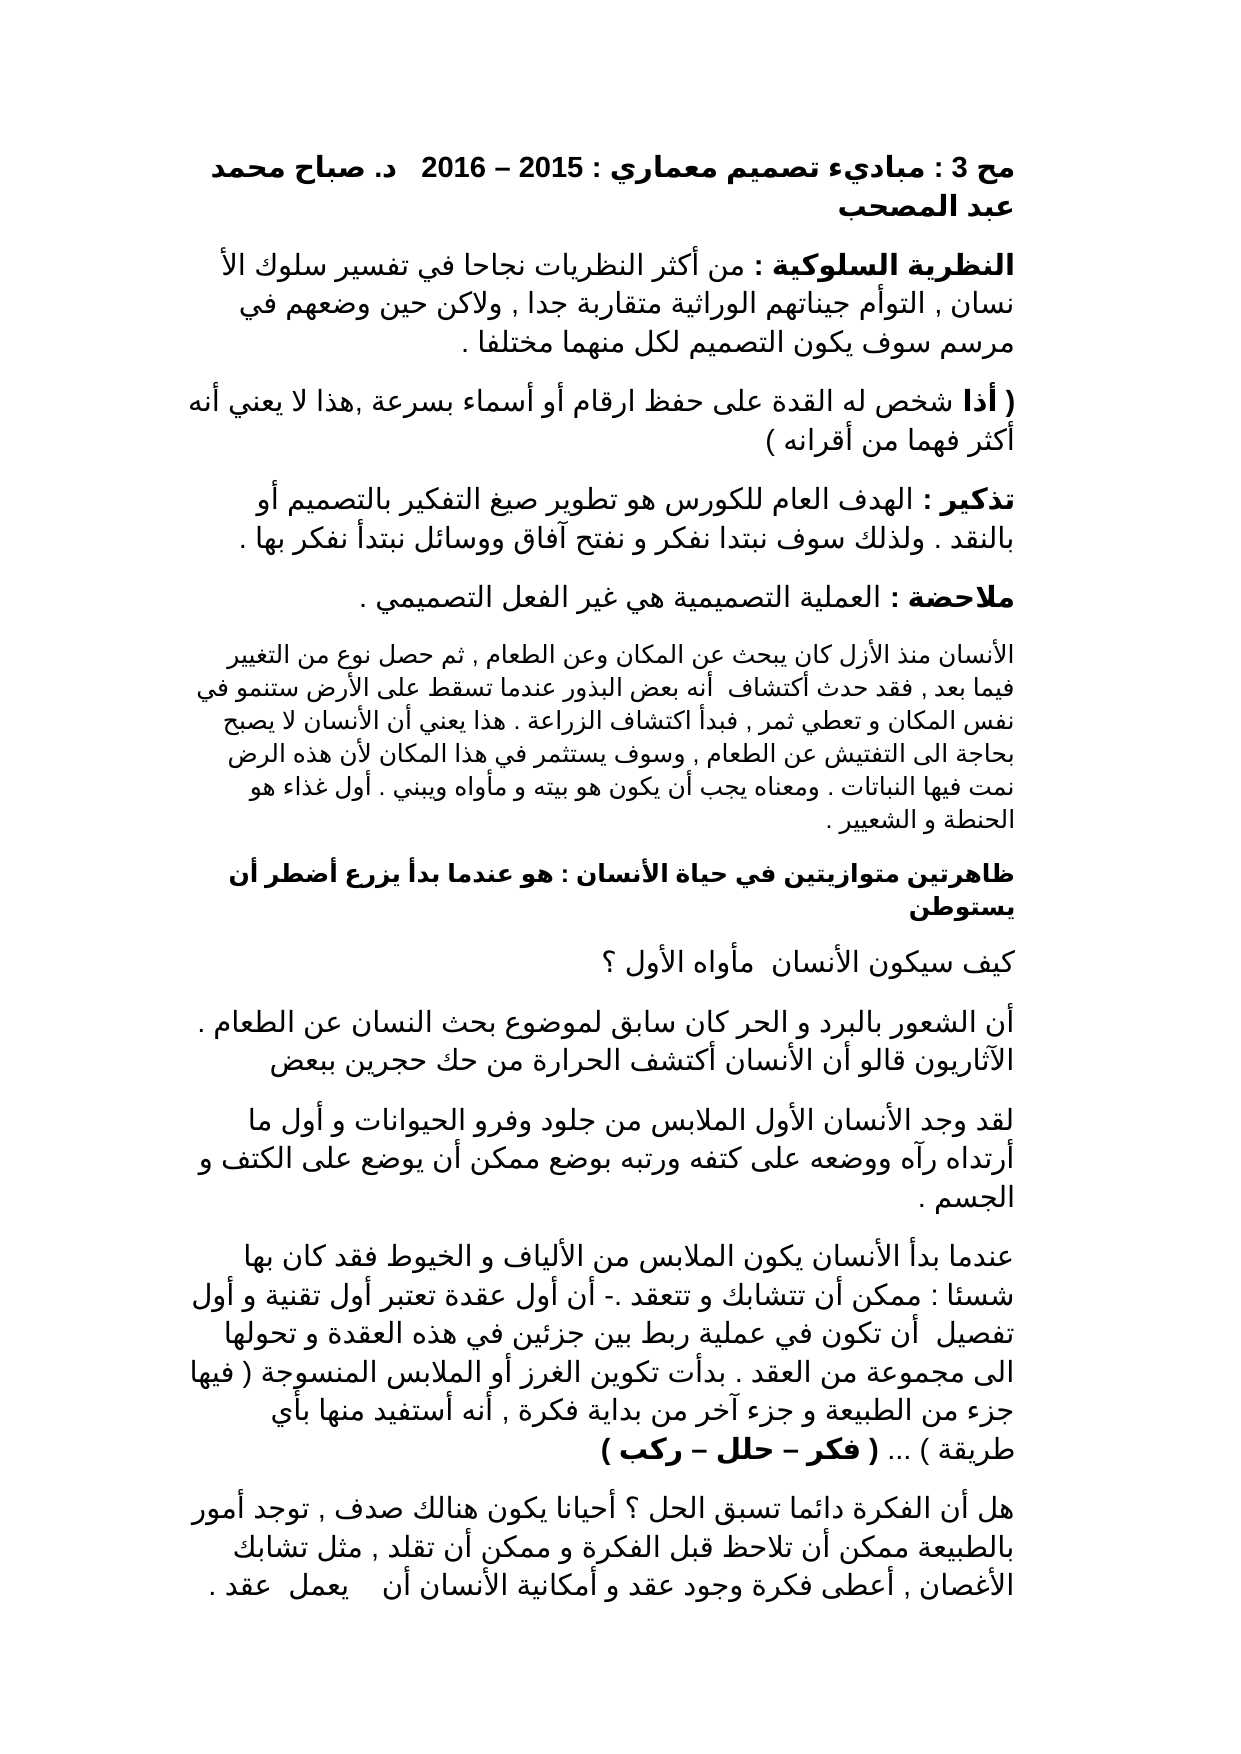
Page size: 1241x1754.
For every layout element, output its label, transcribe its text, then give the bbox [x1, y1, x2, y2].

text النظرية السلوكية : من أكثر النظريات نجاحا في تفسير سلوك الأ نسان , التوأم جيناتهم الوراثية متقاربة جدا , ولاكن حين وضعهم في مرسم سوف يكون التصميم لكل منهما مختلفا . [187, 248, 1015, 358]
text عندما بدأ الأنسان يكون الملابس من الألياف و الخيوط فقد كان بها شسئا : ممكن أن تتشابك و تتعقد .- أن أول عقدة تعتبر أول تقنية و أول تفصيل أن تكون في عملية ربط بين جزئين في هذه العقدة و تحولها الى مجموعة من العقد . بدأت تكوين الغرز أو الملابس المنسوجة ( فيها جزء من الطبيعة و جزء آخر من بداية فكرة , أنه أستفيد منها بأي طريقة ) ... ( فكر – حلل – ركب ) [187, 1239, 1015, 1465]
text تذكير : الهدف العام للكورس هو تطوير صيغ التفكير بالتصميم أو بالنقد . ولذلك سوف نبتدا نفكر و نفتح آفاق ووسائل نبتدأ نفكر بها . [187, 482, 1015, 554]
text أن الشعور بالبرد و الحر كان سابق لموضوع بحث النسان عن الطعام . الآثاريون قالو أن الأنسان أكتشف الحرارة من حك حجرين ببعض [187, 1005, 1015, 1077]
text ظاهرتين متوازيتين في حياة الأنسان : هو عندما بدأ يزرع أضطر أن يستوطن [187, 858, 1015, 920]
text لقد وجد الأنسان الأول الملابس من جلود وفرو الحيوانات و أول ما أرتداه رآه ووضعه على كتفه ورتبه بوضع ممكن أن يوضع على الكتف و الجسم . [187, 1103, 1015, 1213]
text ( أذا شخص له القدة على حفظ ارقام أو أسماء بسرعة ,هذا لا يعني أنه أكثر فهما من أقرانه ) [187, 384, 1015, 456]
text الأنسان منذ الأزل كان يبحث عن المكان وعن الطعام , ثم حصل نوع من التغيير فيما بعد , فقد حدث أكتشاف أنه بعض البذور عندما تسقط على الأرض ستنمو في نفس المكان و تعطي ثمر , فبدأ اكتشاف الزراعة . هذا يعني أن الأنسان لا يصبح بحاجة الى التفتيش عن الطعام , وسوف يستثمر في هذا المكان لأن هذه الرض نمت فيها النباتات . ومعناه يجب أن يكون هو بيته و مأواه ويبني . أول غذاء هو الحنطة و الشعيير . [187, 639, 1015, 833]
text ملاحضة : العملية التصميمية هي غير الفعل التصميمي . [187, 580, 1015, 614]
text هل أن الفكرة دائما تسبق الحل ؟ أحيانا يكون هنالك صدف , توجد أمور بالطبيعة ممكن أن تلاحظ قبل الفكرة و ممكن أن تقلد , مثل تشابك الأغصان , أعطى فكرة وجود عقد و أمكانية الأنسان أن يعمل عقد . [187, 1491, 1015, 1602]
text كيف سيكون الأنسان مأواه الأول ؟ [187, 945, 1015, 979]
text مح 3 : مباديء تصميم معماري : 2015 – 2016 د. صباح محمد عبد المصحب [187, 150, 1015, 222]
